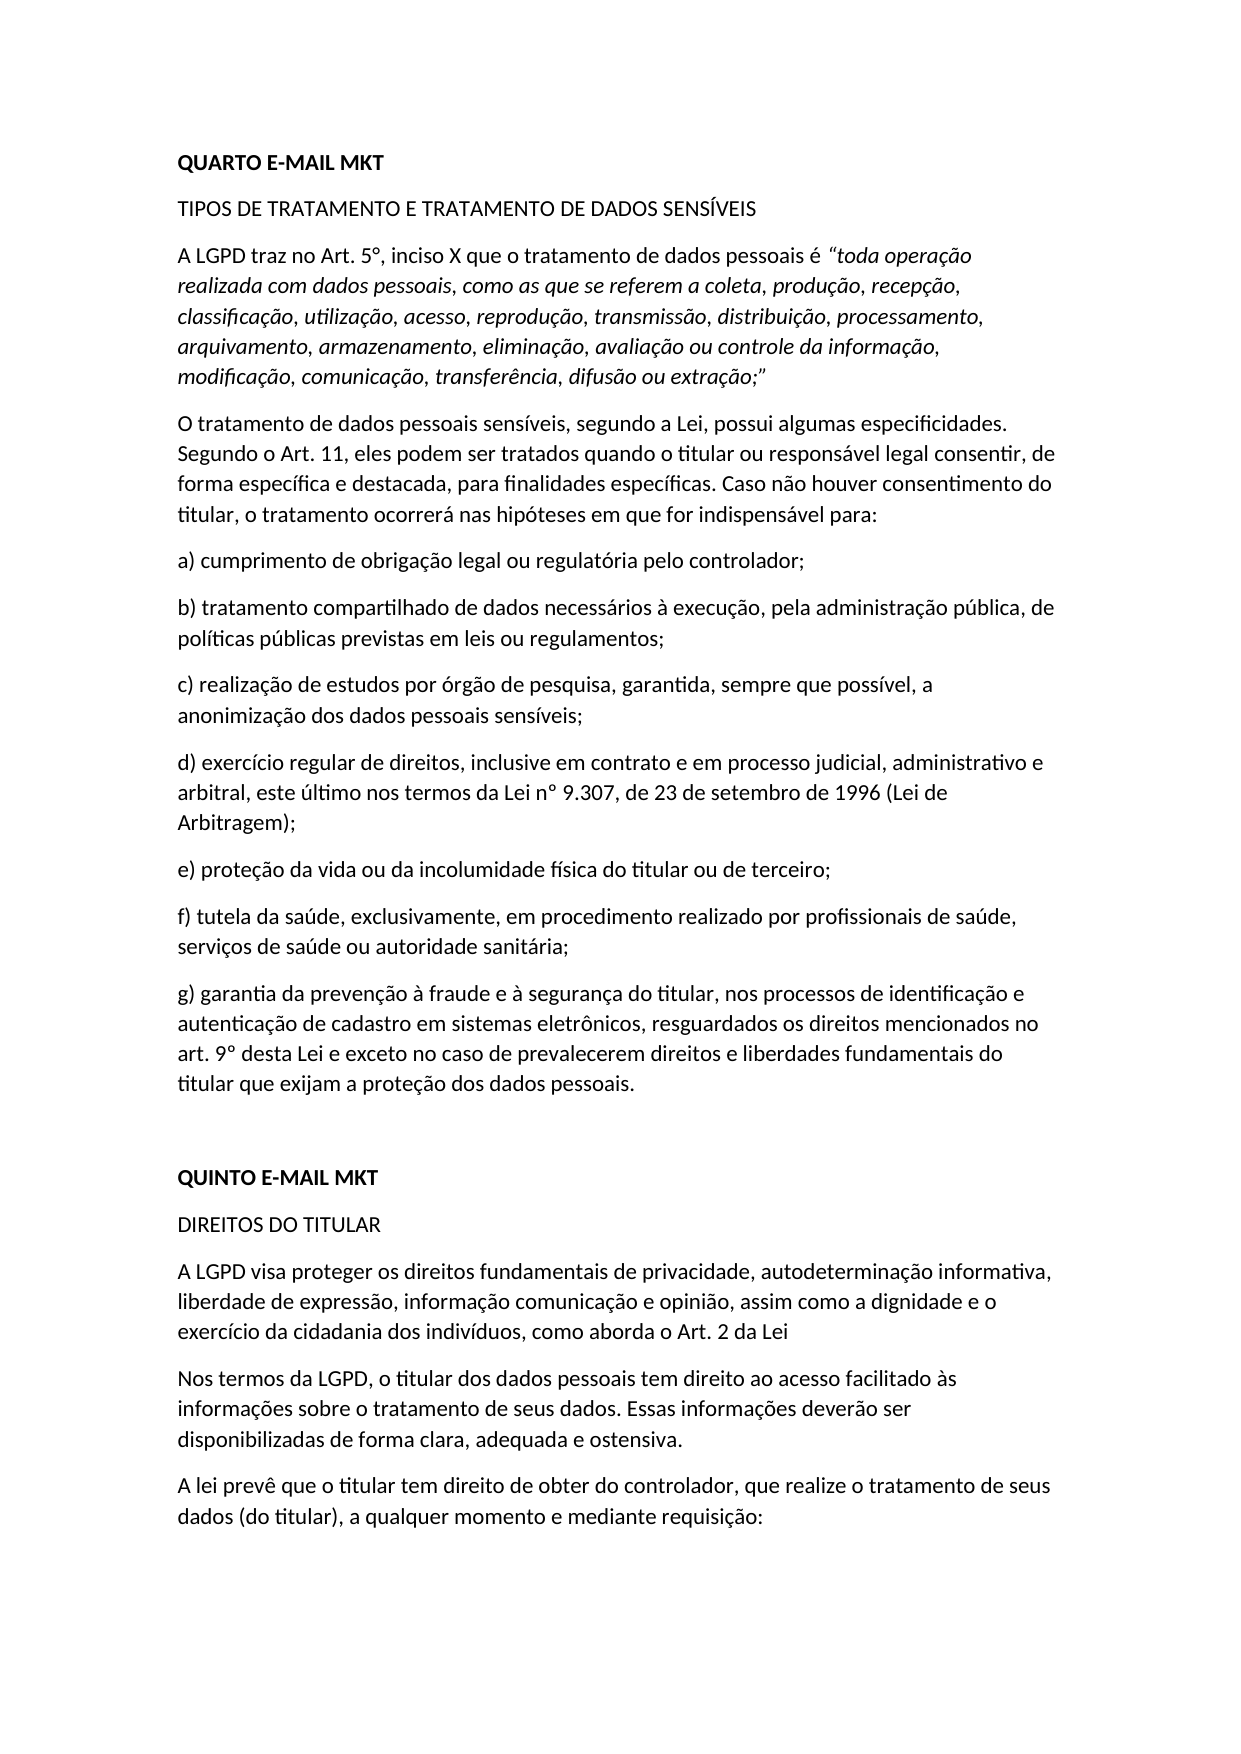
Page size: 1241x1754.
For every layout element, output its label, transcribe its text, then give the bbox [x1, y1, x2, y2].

text b) tratamento compartilhado de dados necessários à execução, pela administração pública, de políticas públicas previstas em leis ou regulamentos; [177, 593, 1063, 652]
text e) proteção da vida ou da incolumidade física do titular ou de terceiro; [177, 855, 1063, 883]
text c) realização de estudos por órgão de pesquisa, garantida, sempre que possível, a anonimização dos dados pessoais sensíveis; [177, 671, 1063, 729]
text TIPOS DE TRATAMENTO E TRATAMENTO DE DADOS SENSÍVEIS [177, 194, 1063, 222]
text QUARTO E-MAIL MKT [177, 148, 1063, 176]
text A LGPD traz no Art. 5°, inciso X que o tratamento de dados pessoais é “toda operação realizada com dados pessoais, como as que se referem a coleta, produção, recepção, classificação, utilização, acesso, reprodução, transmissão, distribuição, processamento, arquivamento, armazenamento, eliminação, avaliação ou controle da informação, modificação, comunicação, transferência, difusão ou extração;” [177, 241, 1063, 390]
text A lei prevê que o titular tem direito de obter do controlador, que realize o tratamento de seus dados (do titular), a qualquer momento e mediante requisição: [177, 1472, 1063, 1530]
text O tratamento de dados pessoais sensíveis, segundo a Lei, possui algumas especificidades. Segundo o Art. 11, eles podem ser tratados quando o titular ou responsável legal consentir, de forma específica e destacada, para finalidades específicas. Caso não houver consentimento do titular, o tratamento ocorrerá nas hipóteses em que for indispensável para: [177, 409, 1063, 528]
text A LGPD visa proteger os direitos fundamentais de privacidade, autodeterminação informativa, liberdade de expressão, informação comunicação e opinião, assim como a dignidade e o exercício da cidadania dos indivíduos, como aborda o Art. 2 da Lei [177, 1257, 1063, 1345]
text a) cumprimento de obrigação legal ou regulatória pelo controlador; [177, 547, 1063, 574]
text g) garantia da prevenção à fraude e à segurança do titular, nos processos de identificação e autenticação de cadastro em sistemas eletrônicos, resguardados os direitos mencionados no art. 9º desta Lei e exceto no caso de prevalecerem direitos e liberdades fundamentais do titular que exijam a proteção dos dados pessoais. [177, 979, 1063, 1097]
text d) exercício regular de direitos, inclusive em contrato e em processo judicial, administrativo e arbitral, este último nos termos da Lei nº 9.307, de 23 de setembro de 1996 (Lei de Arbitragem); [177, 748, 1063, 836]
text QUINTO E-MAIL MKT [177, 1163, 1063, 1191]
text DIREITOS DO TITULAR [177, 1210, 1063, 1238]
text f) tutela da saúde, exclusivamente, em procedimento realizado por profissionais de saúde, serviços de saúde ou autoridade sanitária; [177, 902, 1063, 960]
text Nos termos da LGPD, o titular dos dados pessoais tem direito ao acesso facilitado às informações sobre o tratamento de seus dados. Essas informações deverão ser disponibilizadas de forma clara, adequada e ostensiva. [177, 1364, 1063, 1453]
